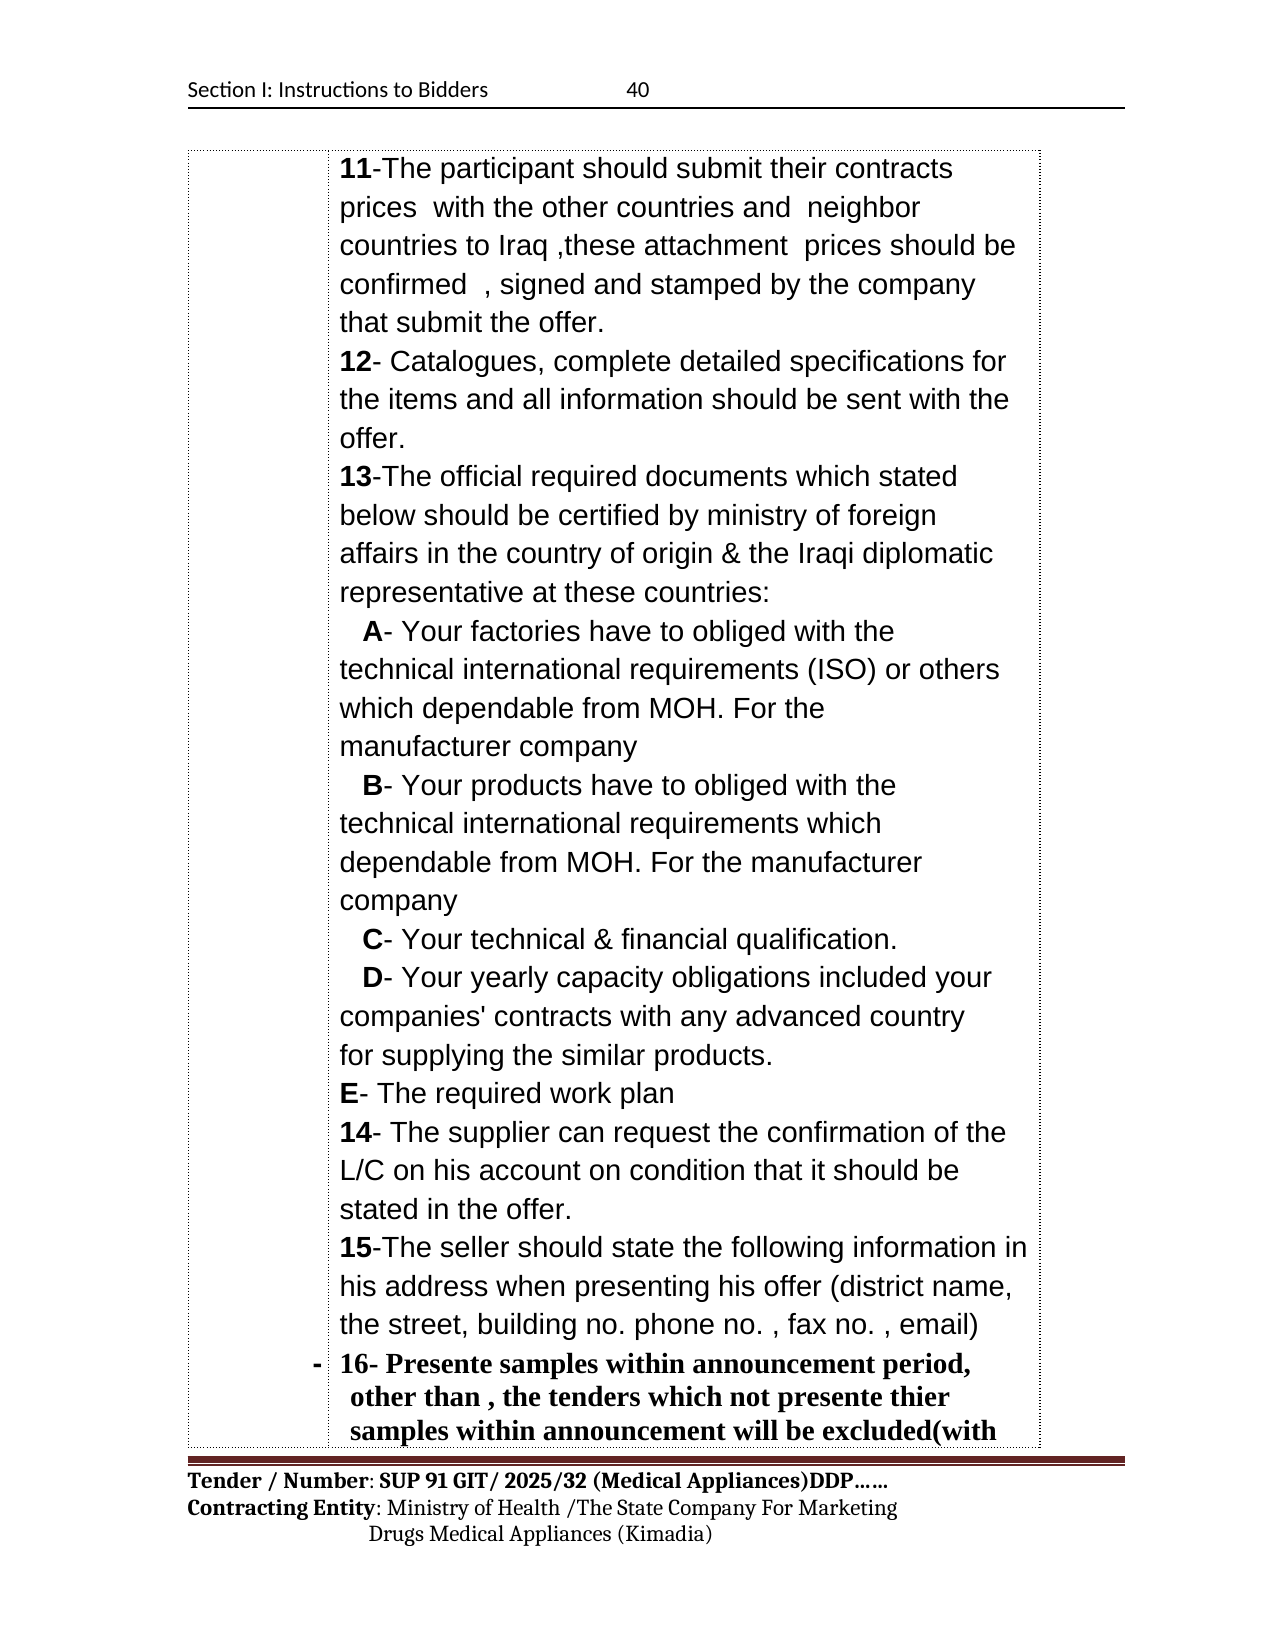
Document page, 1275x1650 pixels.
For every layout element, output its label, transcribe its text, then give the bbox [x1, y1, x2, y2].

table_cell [328, 150, 1040, 1447]
table_cell ITB 12.1 [188, 150, 328, 1447]
